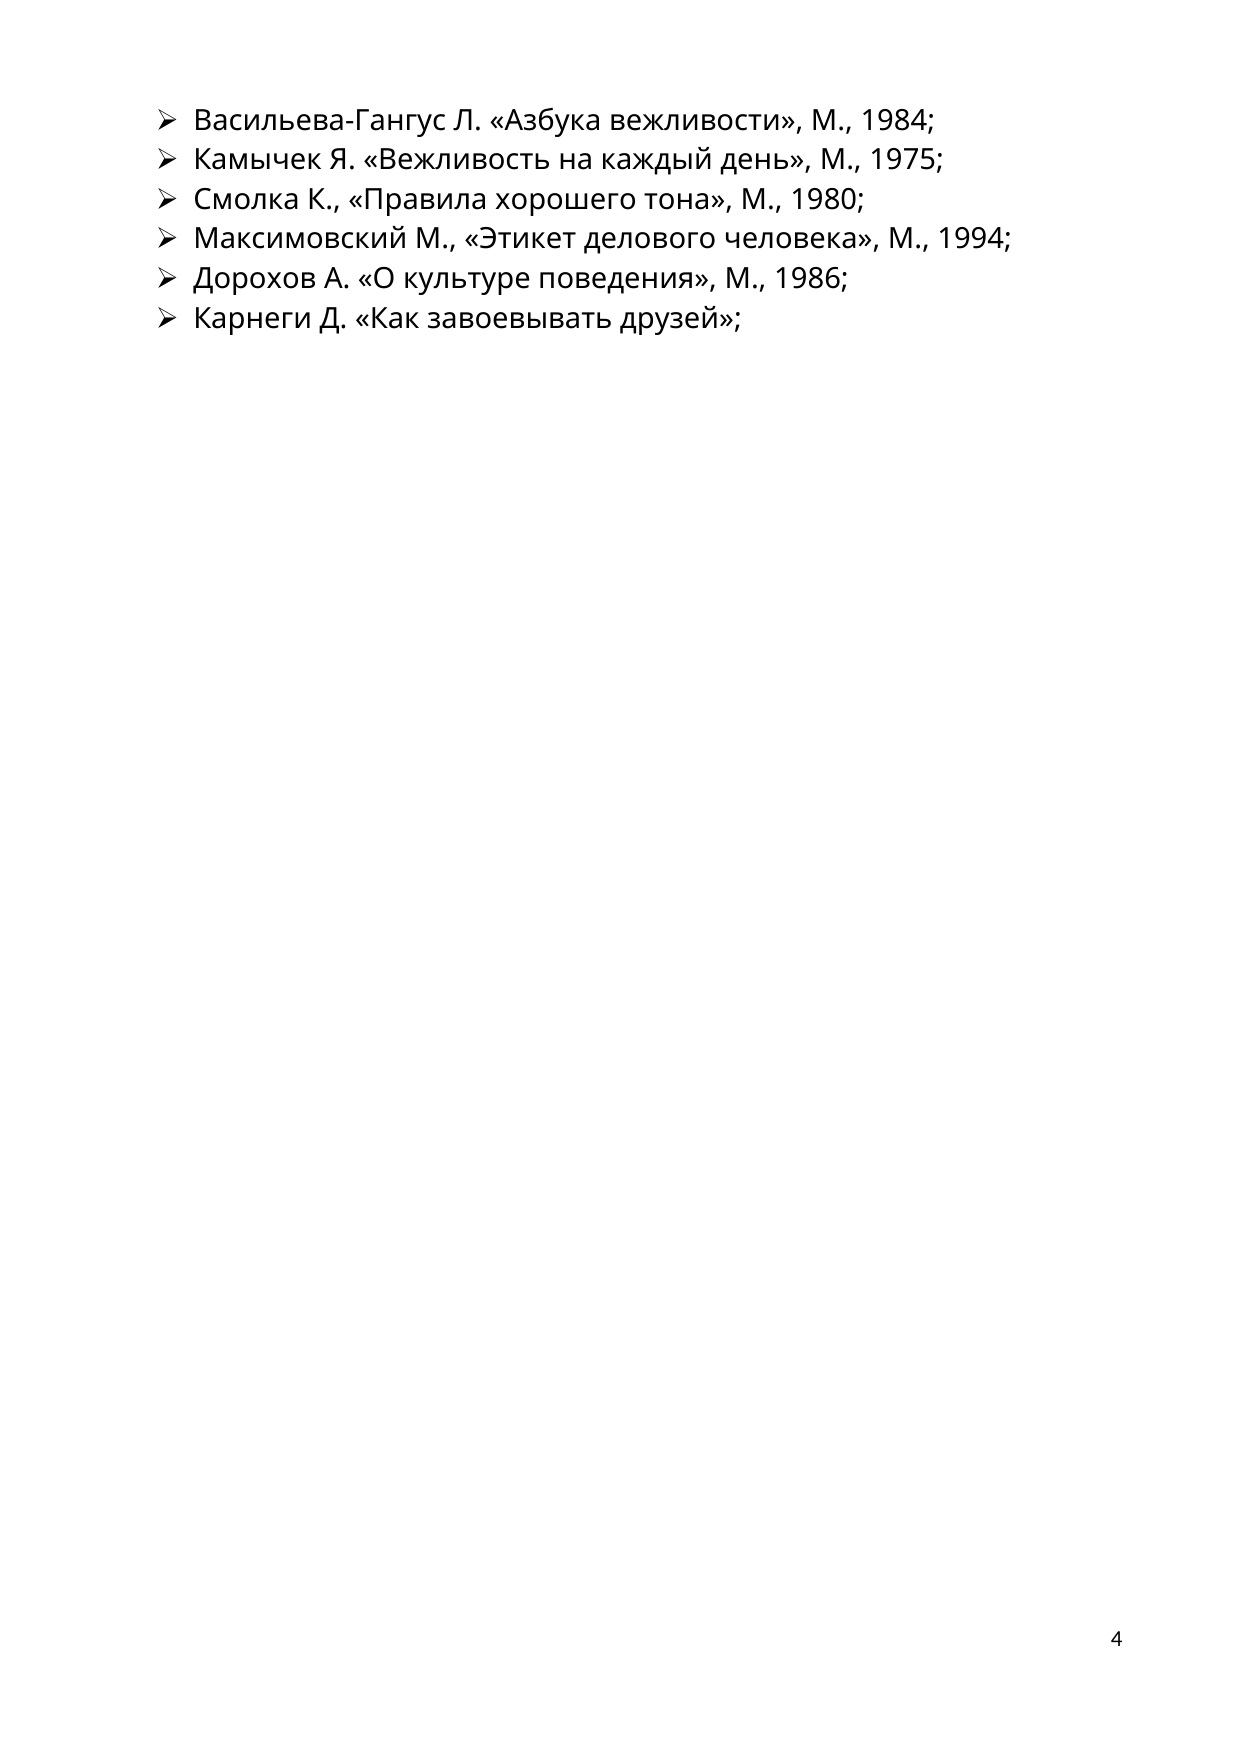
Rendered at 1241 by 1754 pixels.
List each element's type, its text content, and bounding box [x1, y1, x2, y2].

list Максимовский М., «Этикет делового человека», М., 1994; [156, 218, 1122, 257]
list Васильева-Гангус Л. «Азбука вежливости», М., 1984; [156, 99, 1122, 138]
list Дорохов А. «О культуре поведения», М., 1986; [156, 257, 1122, 297]
list Камычек Я. «Вежливость на каждый день», М., 1975; [156, 138, 1122, 178]
list Карнеги Д. «Как завоевывать друзей»; [156, 297, 1122, 337]
list Смолка К., «Правила хорошего тона», М., 1980; [156, 178, 1122, 218]
